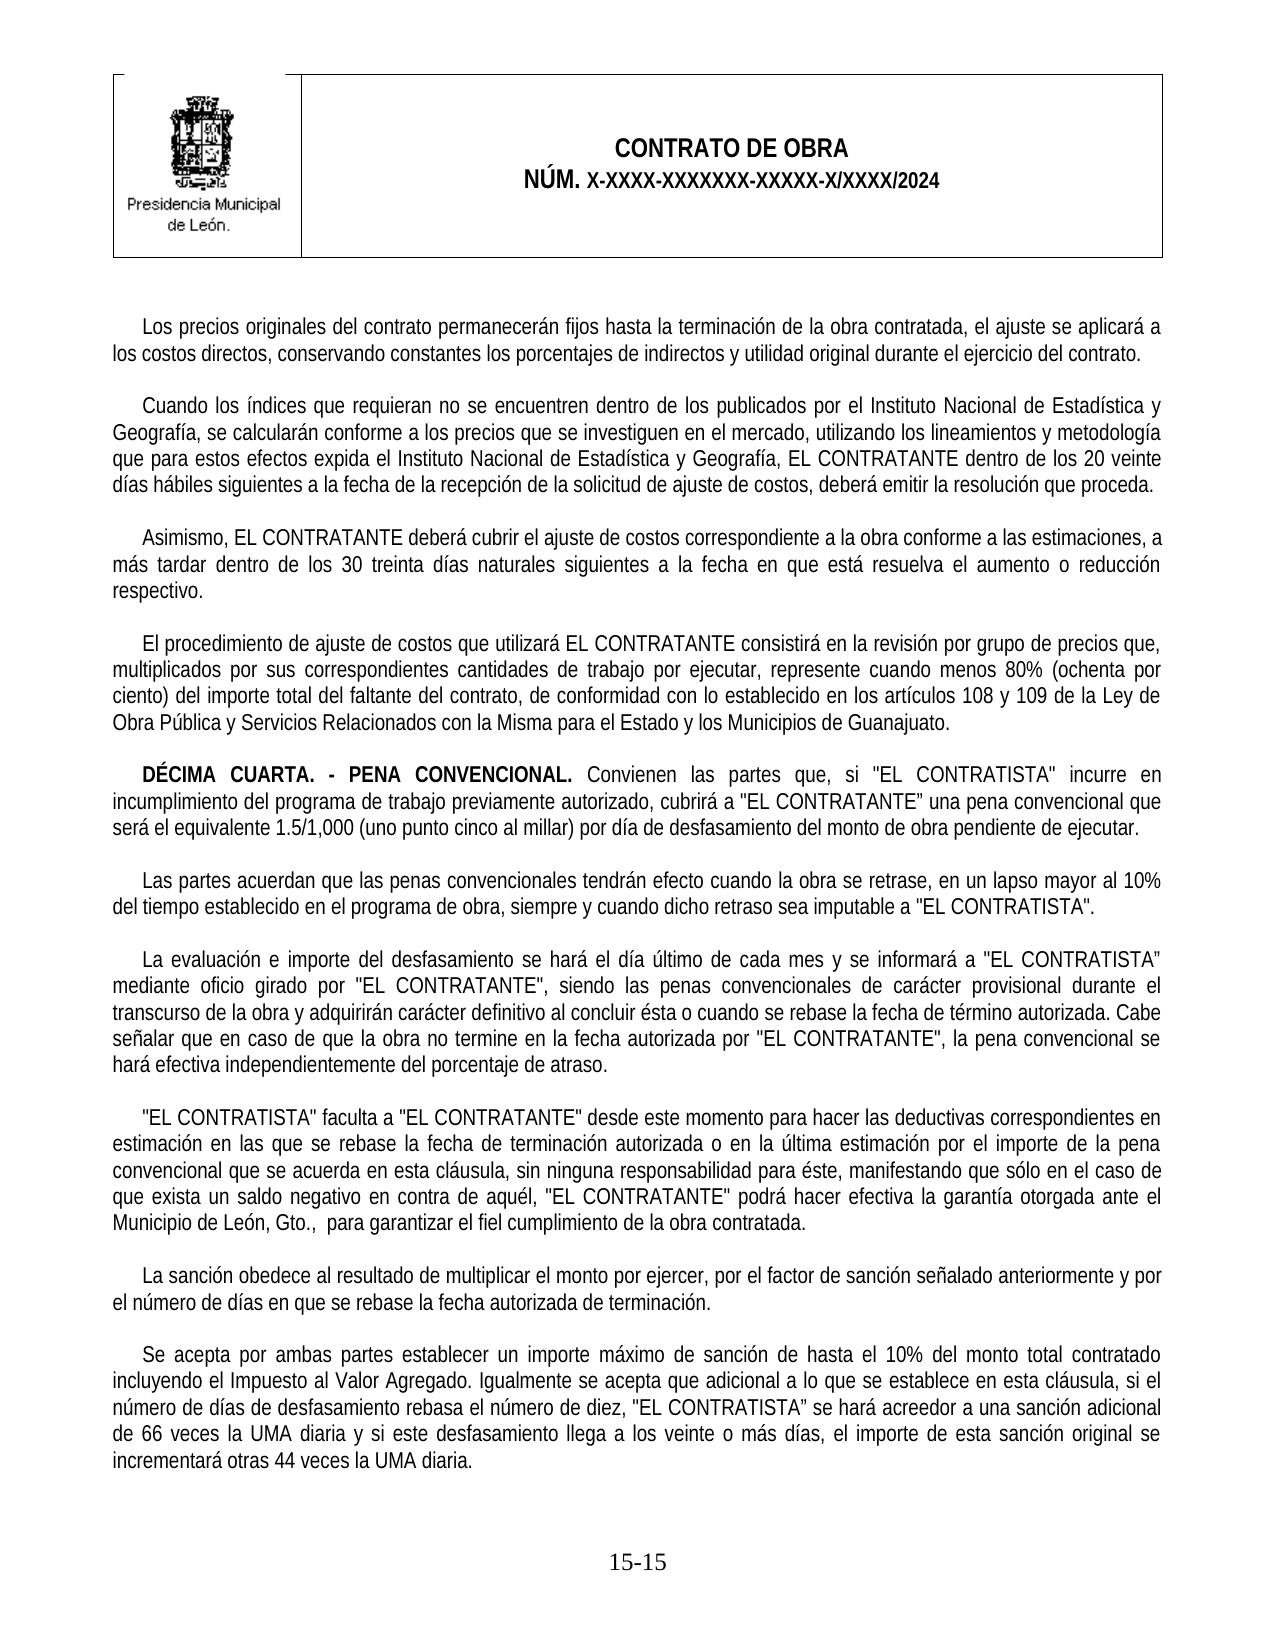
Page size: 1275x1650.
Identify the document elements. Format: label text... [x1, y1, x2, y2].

text La evaluación e importe del desfasamiento se hará el día último de cada mes y se informará a "EL CONTRATISTA” mediante oficio girado por "EL CONTRATANTE", siendo las penas convencionales de carácter provisional durante el transcurso de la obra y adquirirán carácter definitivo al concluir ésta o cuando se rebase la fecha de término autorizada. Cabe señalar que en caso de que la obra no termine en la fecha autorizada por "EL CONTRATANTE", la pena convencional se hará efectiva independientemente del porcentaje de atraso. [112, 946, 1162, 1078]
text Las partes acuerdan que las penas convencionales tendrán efecto cuando la obra se retrase, en un lapso mayor al 10% del tiempo establecido en el programa de obra, siempre y cuando dicho retraso sea imputable a "EL CONTRATISTA". [112, 867, 1162, 919]
text Los precios originales del contrato permanecerán fijos hasta la terminación de la obra contratada, el ajuste se aplicará a los costos directos, conservando constantes los porcentajes de indirectos y utilidad original durante el ejercicio del contrato. [112, 313, 1162, 366]
picture [124, 74, 286, 255]
text El procedimiento de ajuste de costos que utilizará EL CONTRATANTE consistirá en la revisión por grupo de precios que, multiplicados por sus correspondientes cantidades de trabajo por ejecutar, represente cuando menos 80% (ochenta por ciento) del importe total del faltante del contrato, de conformidad con lo establecido en los artículos 108 y 109 de la Ley de Obra Pública y Servicios Relacionados con la Misma para el Estado y los Municipios de Guanajuato. [112, 629, 1162, 735]
text La sanción obedece al resultado de multiplicar el monto por ejercer, por el factor de sanción señalado anteriormente y por el número de días en que se rebase la fecha autorizada de terminación. [112, 1262, 1162, 1315]
text DÉCIMA CUARTA. - PENA CONVENCIONAL. Convienen las partes que, si "EL CONTRATISTA" incurre en incumplimiento del programa de trabajo previamente autorizado, cubrirá a "EL CONTRATANTE” una pena convencional que será el equivalente 1.5/1,000 (uno punto cinco al millar) por día de desfasamiento del monto de obra pendiente de ejecutar. [112, 761, 1162, 840]
text Cuando los índices que requieran no se encuentren dentro de los publicados por el Instituto Nacional de Estadística y Geografía, se calcularán conforme a los precios que se investiguen en el mercado, utilizando los lineamientos y metodología que para estos efectos expida el Instituto Nacional de Estadística y Geografía, EL CONTRATANTE dentro de los 20 veinte días hábiles siguientes a la fecha de la recepción de la solicitud de ajuste de costos, deberá emitir la resolución que proceda. [112, 392, 1162, 498]
text Se acepta por ambas partes establecer un importe máximo de sanción de hasta el 10% del monto total contratado incluyendo el Impuesto al Valor Agregado. Igualmente se acepta que adicional a lo que se establece en esta cláusula, si el número de días de desfasamiento rebasa el número de diez, "EL CONTRATISTA” se hará acreedor a una sanción adicional de 66 veces la UMA diaria y si este desfasamiento llega a los veinte o más días, el importe de esta sanción original se incrementará otras 44 veces la UMA diaria. [112, 1341, 1162, 1473]
text "EL CONTRATISTA" faculta a "EL CONTRATANTE" desde este momento para hacer las deductivas correspondientes en estimación en las que se rebase la fecha de terminación autorizada o en la última estimación por el importe de la pena convencional que se acuerda en esta cláusula, sin ninguna responsabilidad para éste, manifestando que sólo en el caso de que exista un saldo negativo en contra de aquél, "EL CONTRATANTE" podrá hacer efectiva la garantía otorgada ante el Municipio de León, Gto., para garantizar el fiel cumplimiento de la obra contratada. [112, 1104, 1162, 1236]
text Asimismo, EL CONTRATANTE deberá cubrir el ajuste de costos correspondiente a la obra conforme a las estimaciones, a más tardar dentro de los 30 treinta días naturales siguientes a la fecha en que está resuelva el aumento o reducción respectivo. [112, 524, 1162, 603]
